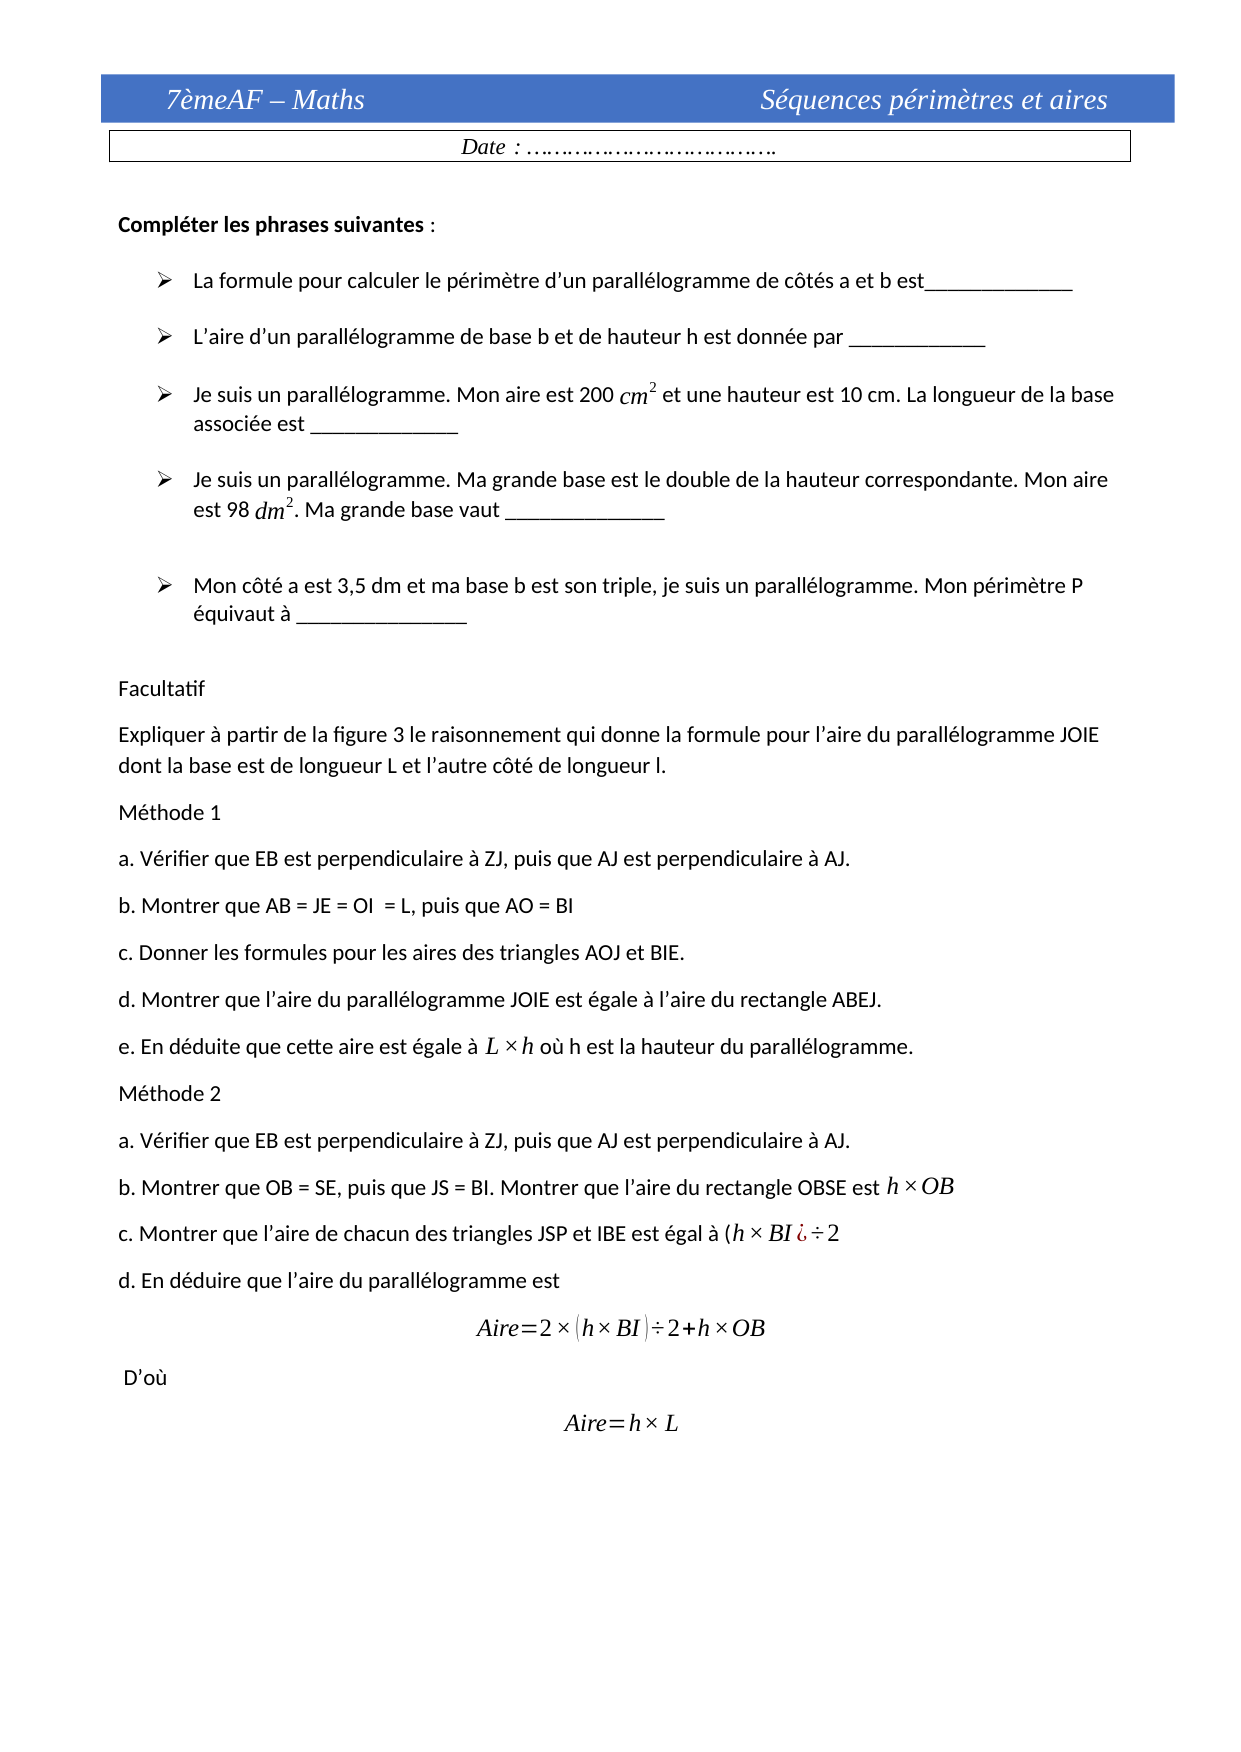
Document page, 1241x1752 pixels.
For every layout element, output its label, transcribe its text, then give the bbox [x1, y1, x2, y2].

text d. Montrer que l’aire du parallélogramme JOIE est égale à l’aire du rectangle ABEJ. [118, 985, 1122, 1013]
text c. Montrer que l’aire de chacun des triangles JSP et IBE est égal à ( [118, 1219, 1122, 1248]
text D’où [118, 1363, 1122, 1391]
text a. Vérifier que EB est perpendiculaire à ZJ, puis que AJ est perpendiculaire à AJ. [118, 1126, 1122, 1154]
text Méthode 2 [118, 1079, 1122, 1107]
text e. En déduite que cette aire est égale à où h est la hauteur du parallélogramme. [118, 1032, 1122, 1060]
list La formule pour calculer le périmètre d’un parallélogramme de côtés a et b est_____________ [156, 266, 1122, 294]
text Facultatif [118, 674, 1122, 702]
list Je suis un parallélogramme. Ma grande base est le double de la hauteur correspondante. Mon aire est 98 . Ma grande base vaut ______________ [156, 465, 1122, 524]
text a. Vérifier que EB est perpendiculaire à ZJ, puis que AJ est perpendiculaire à AJ. [118, 844, 1122, 873]
list Mon côté a est 3,5 dm et ma base b est son triple, je suis un parallélogramme. Mon périmètre P équivaut à _______________ [156, 571, 1122, 627]
text b. Montrer que AB = JE = OI = L, puis que AO = BI [118, 891, 1122, 919]
list Je suis un parallélogramme. Mon aire est 200 et une hauteur est 10 cm. La longueur de la base associée est _____________ [156, 378, 1122, 437]
text Date : ………………………………. [110, 131, 1130, 161]
text Expliquer à partir de la figure 3 le raisonnement qui donne la formule pour l’aire du parallélogramme JOIE dont la base est de longueur L et l’autre côté de longueur l. [118, 721, 1122, 779]
text d. En déduire que l’aire du parallélogramme est [118, 1266, 1122, 1294]
list L’aire d’un parallélogramme de base b et de hauteur h est donnée par ____________ [156, 322, 1122, 350]
text b. Montrer que OB = SE, puis que JS = BI. Montrer que l’aire du rectangle OBSE est [118, 1173, 1122, 1201]
text c. Donner les formules pour les aires des triangles AOJ et BIE. [118, 938, 1122, 966]
text Compléter les phrases suivantes : [118, 210, 1122, 238]
text Méthode 1 [118, 798, 1122, 826]
